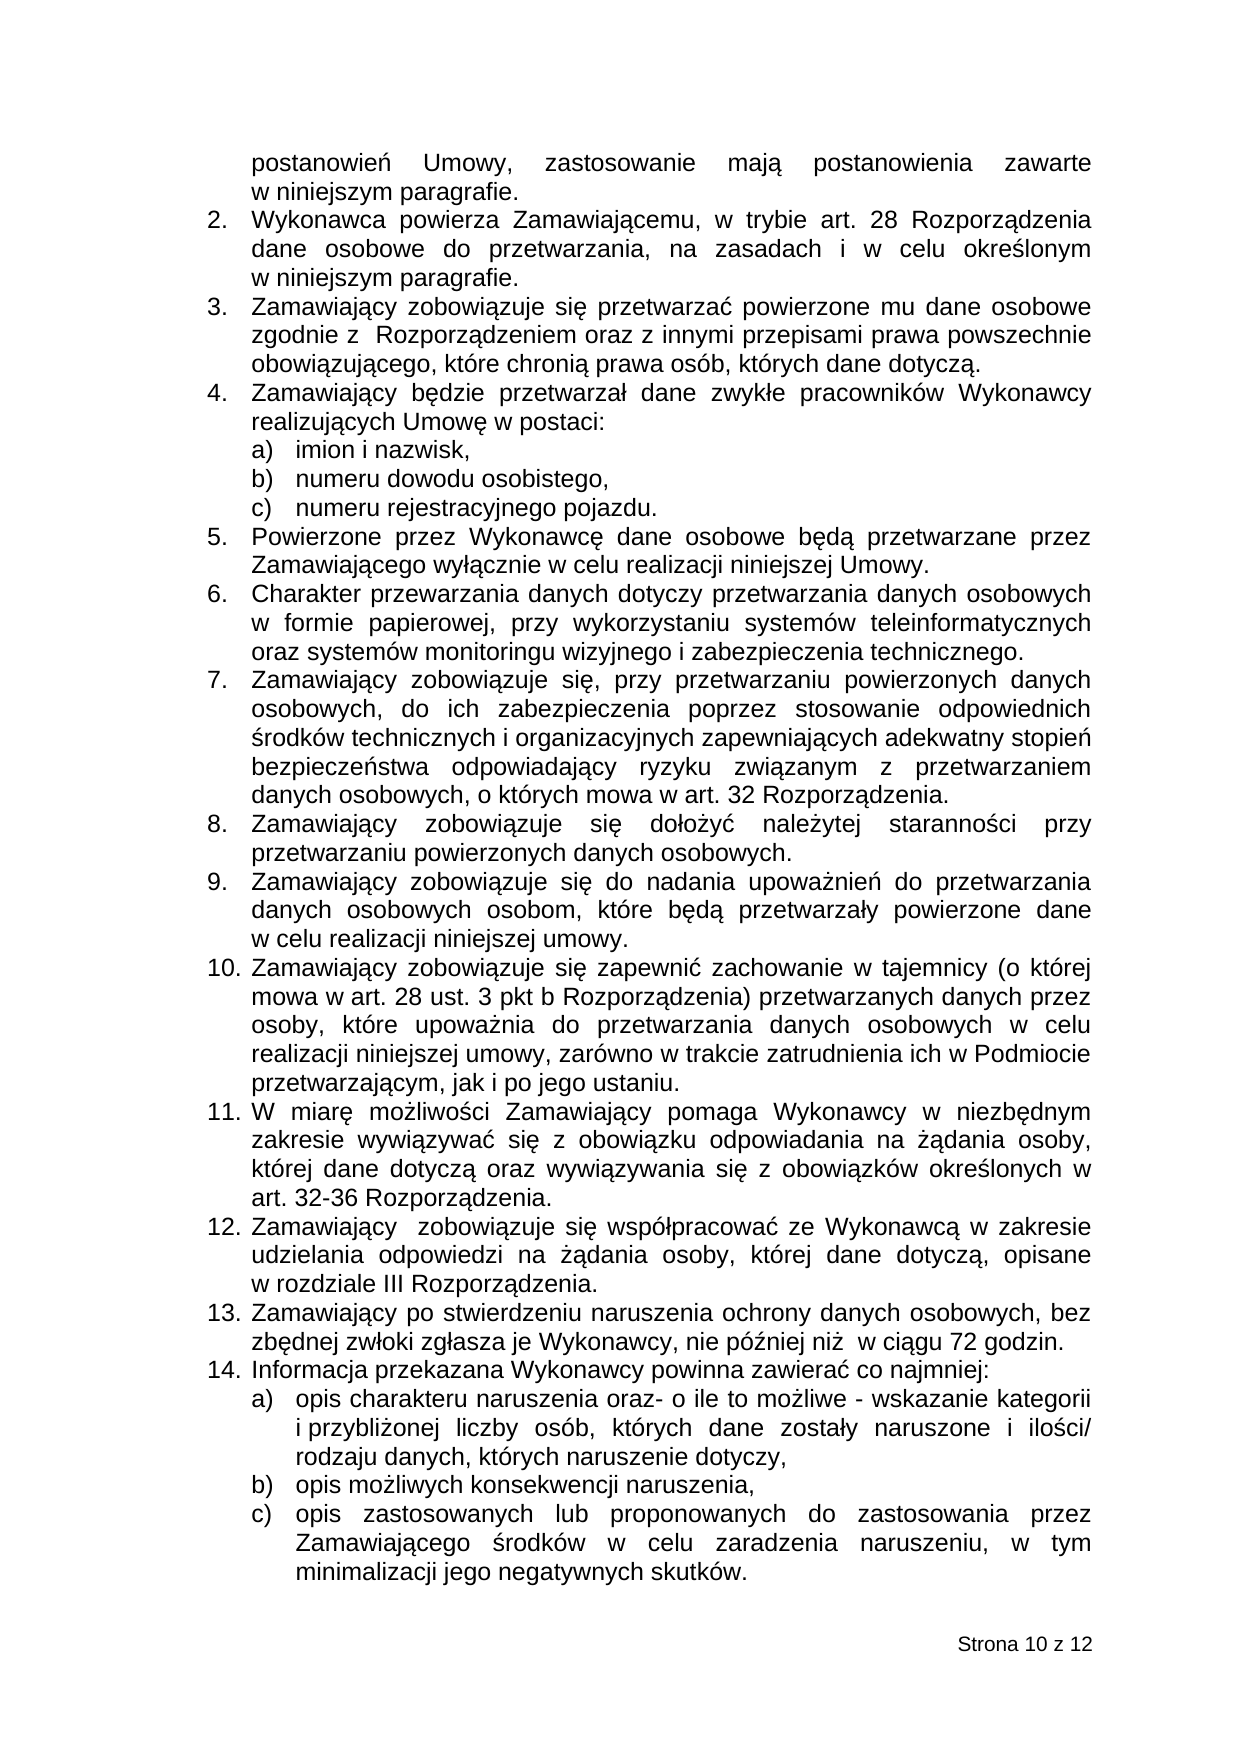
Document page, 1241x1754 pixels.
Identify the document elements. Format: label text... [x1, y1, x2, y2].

list Informacja przekazana Wykonawcy powinna zawierać co najmniej: [207, 1355, 1092, 1384]
list Wykonawca powierza Zamawiającemu, w trybie art. 28 Rozporządzenia dane osobowe do przetwarzania, na zasadach i w celu określonym w niniejszym paragrafie. [207, 205, 1092, 291]
list Zamawiający zobowiązuje się dołożyć należytej staranności przy przetwarzaniu powierzonych danych osobowych. [207, 809, 1092, 866]
list Zamawiający zobowiązuje się zapewnić zachowanie w tajemnicy (o której mowa w art. 28 ust. 3 pkt b Rozporządzenia) przetwarzanych danych przez osoby, które upoważnia do przetwarzania danych osobowych w celu realizacji niniejszej umowy, zarówno w trakcie zatrudnienia ich w Podmiocie przetwarzającym, jak i po jego ustaniu. [207, 953, 1092, 1096]
list Zamawiający po stwierdzeniu naruszenia ochrony danych osobowych, bez zbędnej zwłoki zgłasza je Wykonawcy, nie później niż w ciągu 72 godzin. [207, 1298, 1092, 1355]
list Zamawiający zobowiązuje się przetwarzać powierzone mu dane osobowe zgodnie z Rozporządzeniem oraz z innymi przepisami prawa powszechnie obowiązującego, które chronią prawa osób, których dane dotyczą. [207, 291, 1092, 378]
list Zamawiający zobowiązuje się do nadania upoważnień do przetwarzania danych osobowych osobom, które będą przetwarzały powierzone dane w celu realizacji niniejszej umowy. [207, 866, 1092, 953]
list opis charakteru naruszenia oraz- o ile to możliwe - wskazanie kategorii i przybliżonej liczby osób, których dane zostały naruszone i ilości/ rodzaju danych, których naruszenie dotyczy, [251, 1384, 1092, 1470]
list imion i nazwisk, [251, 435, 1092, 464]
list Zamawiający zobowiązuje się współpracować ze Wykonawcą w zakresie udzielania odpowiedzi na żądania osoby, której dane dotyczą, opisane w rozdziale III Rozporządzenia. [207, 1211, 1092, 1298]
list numeru rejestracyjnego pojazdu. [251, 493, 1092, 521]
list opis możliwych konsekwencji naruszenia, [251, 1470, 1092, 1499]
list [207, 148, 1092, 205]
list opis zastosowanych lub proponowanych do zastosowania przez Zamawiającego środków w celu zaradzenia naruszeniu, w tym minimalizacji jego negatywnych skutków. [251, 1499, 1092, 1585]
list numeru dowodu osobistego, [251, 464, 1092, 493]
list Zamawiający zobowiązuje się, przy przetwarzaniu powierzonych danych osobowych, do ich zabezpieczenia poprzez stosowanie odpowiednich środków technicznych i organizacyjnych zapewniających adekwatny stopień bezpieczeństwa odpowiadający ryzyku związanym z przetwarzaniem danych osobowych, o których mowa w art. 32 Rozporządzenia. [207, 665, 1092, 809]
list Zamawiający będzie przetwarzał dane zwykłe pracowników Wykonawcy realizujących Umowę w postaci: [207, 378, 1092, 435]
list W miarę możliwości Zamawiający pomaga Wykonawcy w niezbędnym zakresie wywiązywać się z obowiązku odpowiadania na żądania osoby, której dane dotyczą oraz wywiązywania się z obowiązków określonych w art. 32-36 Rozporządzenia. [207, 1096, 1092, 1211]
list Powierzone przez Wykonawcę dane osobowe będą przetwarzane przez Zamawiającego wyłącznie w celu realizacji niniejszej Umowy. [207, 521, 1092, 579]
list Charakter przewarzania danych dotyczy przetwarzania danych osobowych w formie papierowej, przy wykorzystaniu systemów teleinformatycznych oraz systemów monitoringu wizyjnego i zabezpieczenia technicznego. [207, 579, 1092, 665]
